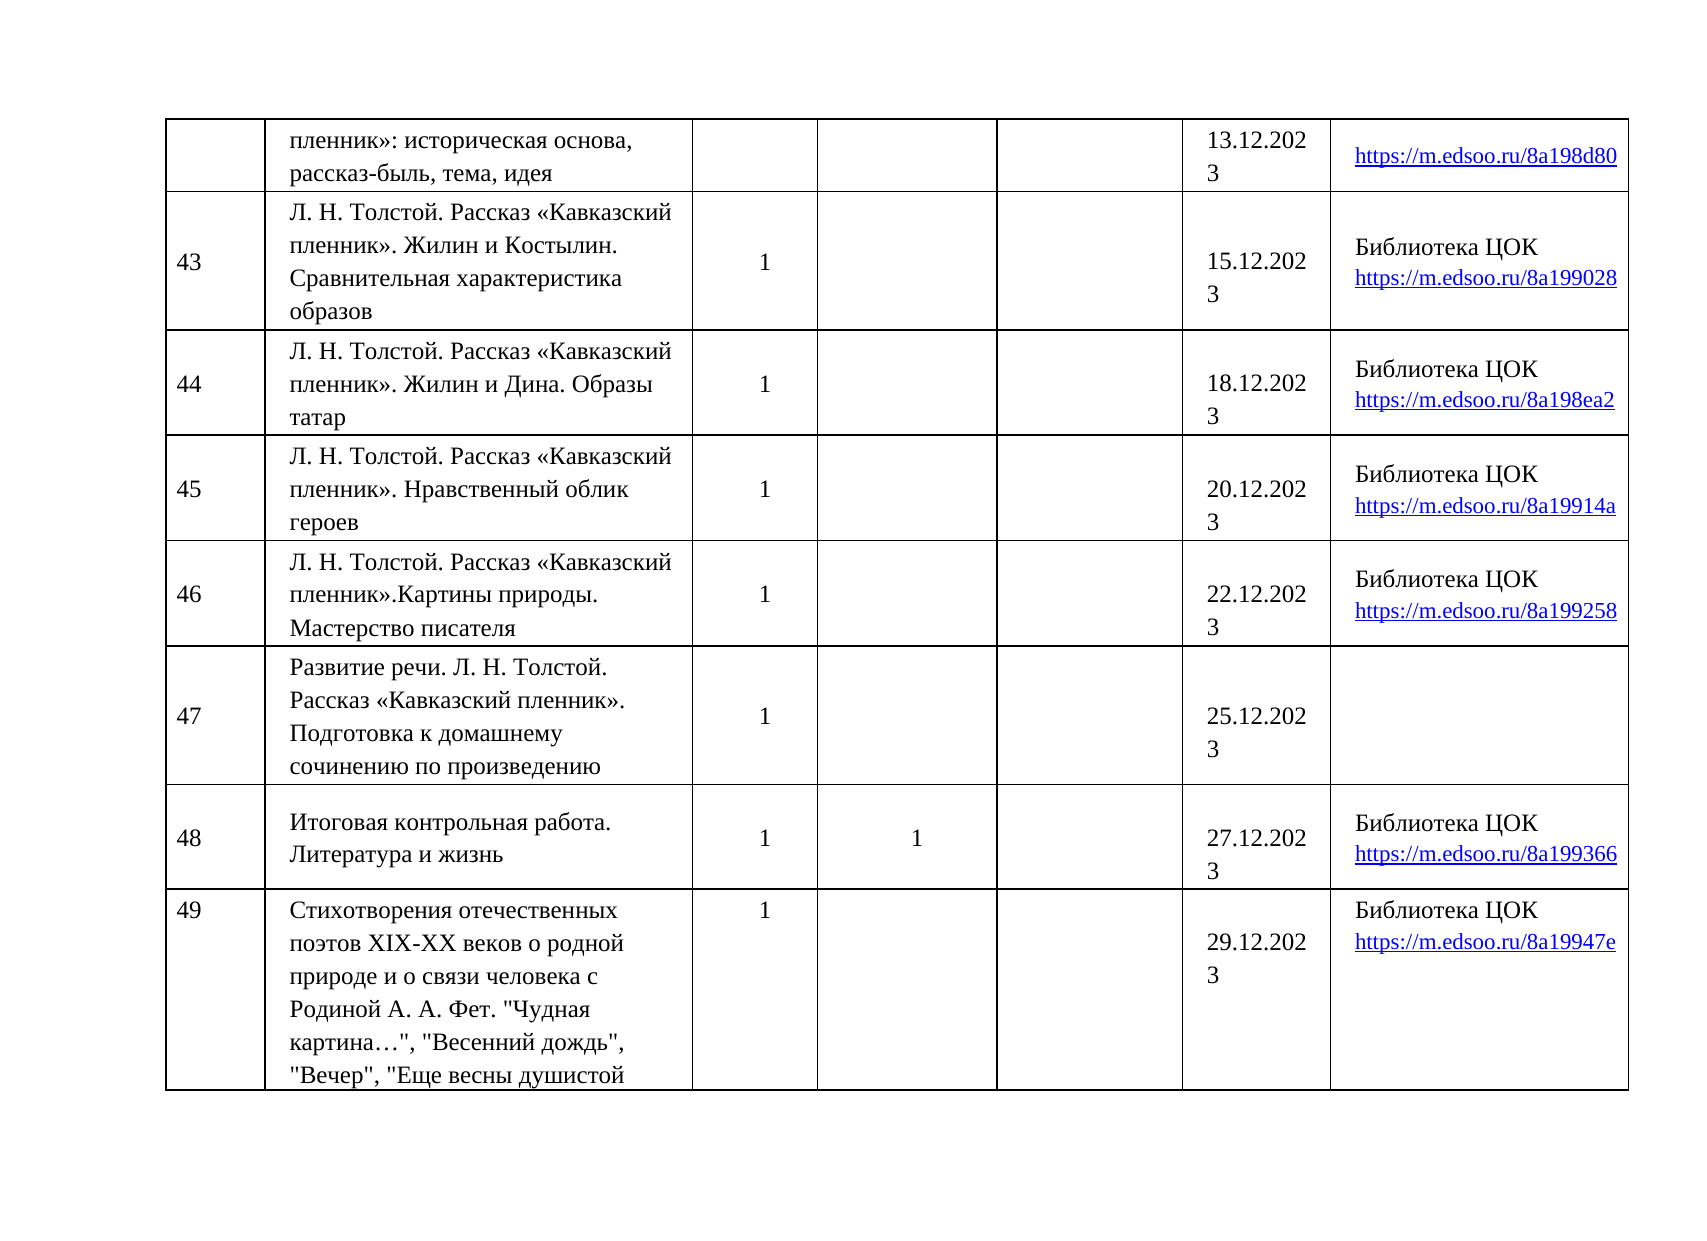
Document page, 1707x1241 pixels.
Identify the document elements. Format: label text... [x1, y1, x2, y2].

table_cell Л. Н. Толстой. Рассказ «Кавказский пленник». Жилин и Костылин. Сравнительная характеристика образов [266, 192, 692, 329]
table_cell [818, 120, 996, 191]
table_cell 29.12.2023 [1183, 890, 1330, 1089]
table_cell [818, 192, 996, 329]
table_cell 1 [693, 436, 817, 540]
table_cell 1 [693, 785, 817, 888]
table_cell [998, 192, 1182, 329]
table_cell Развитие речи. Л. Н. Толстой. Рассказ «Кавказский пленник». Подготовка к домашнему сочинению по произведению [266, 647, 692, 784]
table_cell 15.12.2023 [1183, 192, 1330, 329]
table_cell [1331, 647, 1628, 784]
table_cell Л. Н. Толстой. Рассказ «Кавказский пленник».Картины природы. Мастерство писателя [266, 541, 692, 645]
table_cell Библиотека ЦОК https://m.edsoo.ru/8a198ea2 [1331, 331, 1628, 434]
table_cell [998, 785, 1182, 888]
table_cell [998, 647, 1182, 784]
table_cell [998, 541, 1182, 645]
table_cell 1 [693, 890, 817, 1089]
table_cell [818, 890, 996, 1089]
table_cell 13.12.2023 [1183, 120, 1330, 191]
table_cell 45 [167, 436, 264, 540]
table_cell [1331, 890, 1628, 1089]
table_cell [818, 647, 996, 784]
table_cell 1 [693, 647, 817, 784]
table_cell 20.12.2023 [1183, 436, 1330, 540]
table_cell 1 [693, 541, 817, 645]
table_cell [818, 331, 996, 434]
table_cell [998, 331, 1182, 434]
table_cell 43 [167, 192, 264, 329]
table_cell Л. Н. Толстой. Рассказ «Кавказский пленник». Жилин и Дина. Образы татар [266, 331, 692, 434]
table_cell 47 [167, 647, 264, 784]
table_cell 27.12.2023 [1183, 785, 1330, 888]
table_cell [818, 436, 996, 540]
table_cell Библиотека ЦОК https://m.edsoo.ru/8a199366 [1331, 785, 1628, 888]
table_cell Итоговая контрольная работа. Литература и жизнь [266, 785, 692, 888]
table_cell 1 [818, 785, 996, 888]
table_cell 25.12.2023 [1183, 647, 1330, 784]
table_cell Библиотека ЦОК https://m.edsoo.ru/8a199258 [1331, 541, 1628, 645]
table_cell [998, 436, 1182, 540]
table_cell 42 [167, 120, 264, 191]
table_cell [998, 120, 1182, 191]
table_cell 44 [167, 331, 264, 434]
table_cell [266, 890, 692, 1089]
table_cell [998, 890, 1182, 1089]
table_cell Л. Н. Толстой. Рассказ «Кавказский пленник». Нравственный облик героев [266, 436, 692, 540]
table_cell 22.12.2023 [1183, 541, 1330, 645]
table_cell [1331, 120, 1628, 191]
table_cell Библиотека ЦОК https://m.edsoo.ru/8a19914a [1331, 436, 1628, 540]
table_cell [266, 120, 692, 191]
table_cell 49 [167, 890, 264, 1089]
table_cell 18.12.2023 [1183, 331, 1330, 434]
table_cell 1 [693, 192, 817, 329]
table_cell Библиотека ЦОК https://m.edsoo.ru/8a199028 [1331, 192, 1628, 329]
table_cell [818, 541, 996, 645]
table_cell 48 [167, 785, 264, 888]
table_cell 1 [693, 120, 817, 191]
table_cell 1 [693, 331, 817, 434]
table_cell 46 [167, 541, 264, 645]
